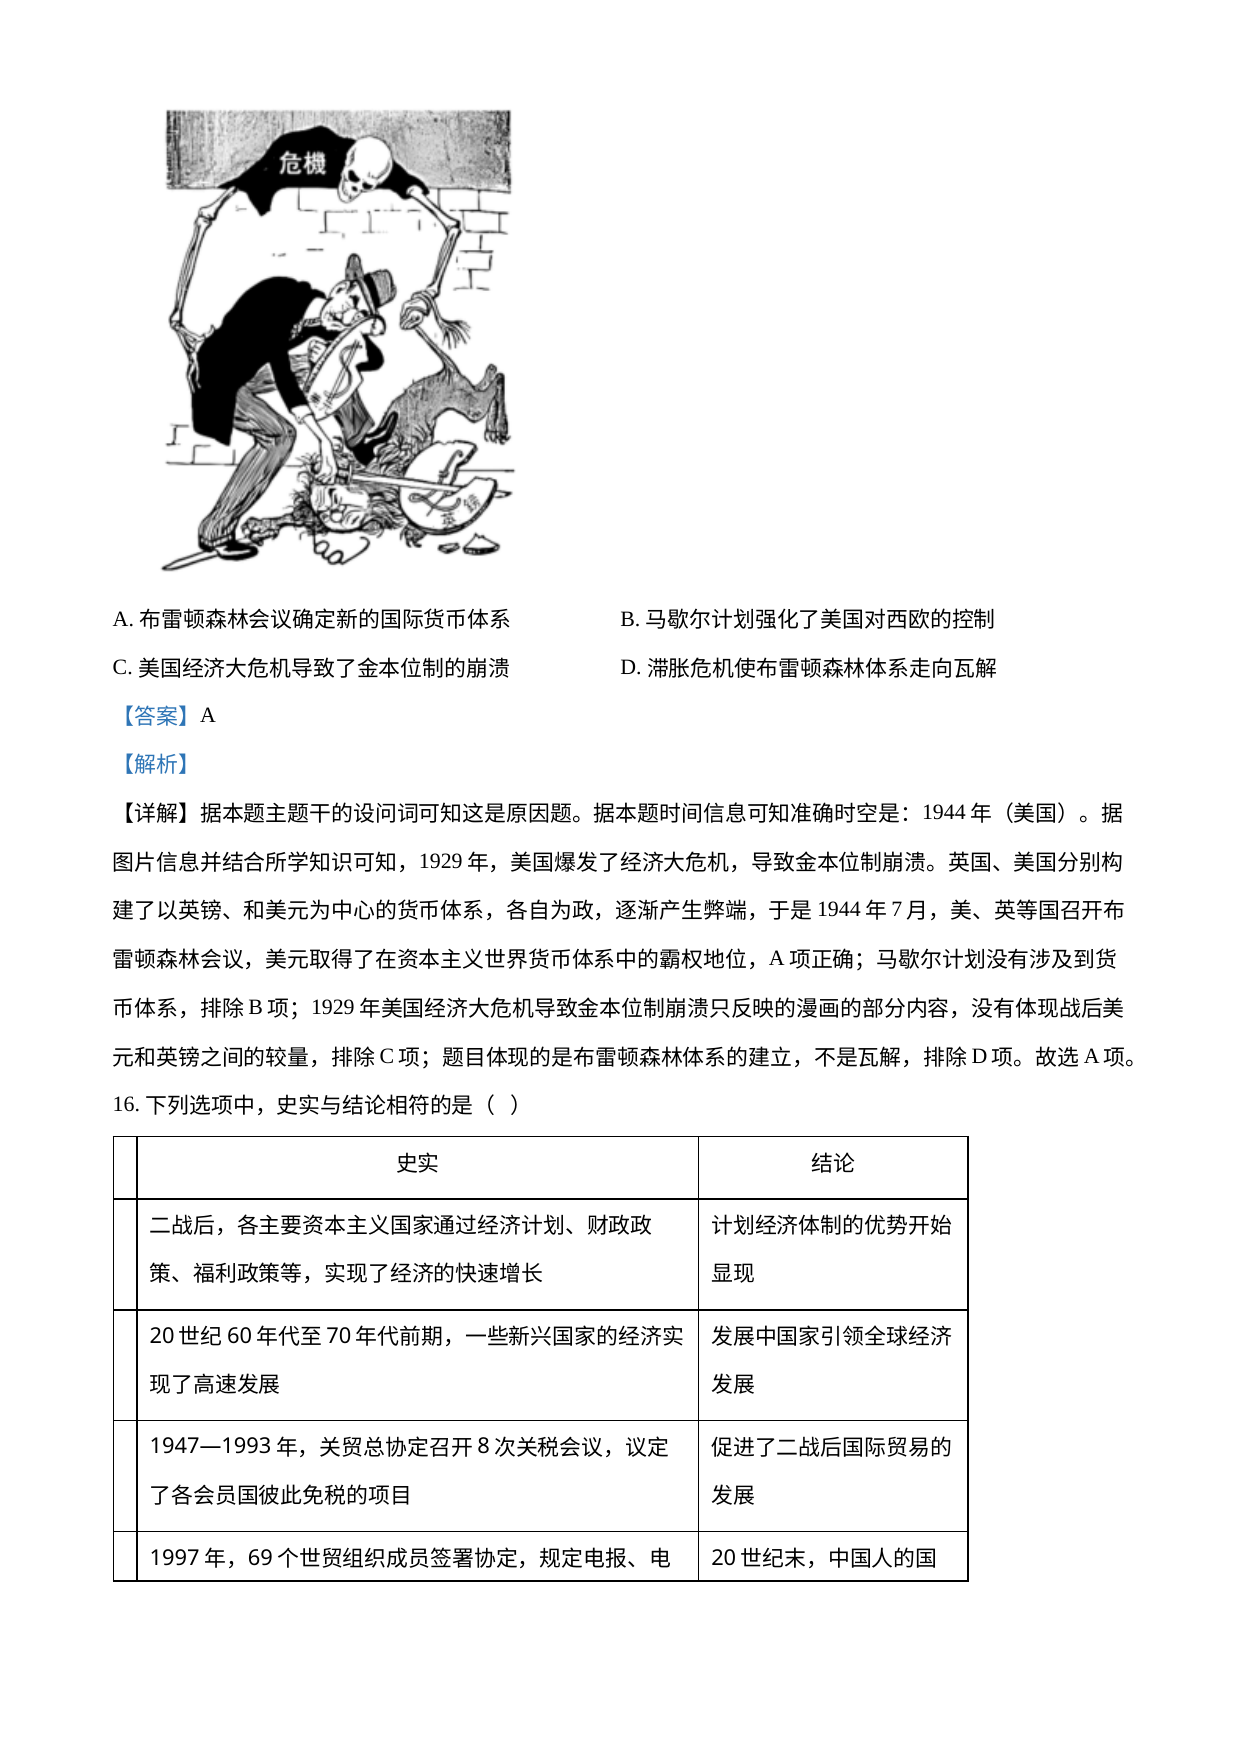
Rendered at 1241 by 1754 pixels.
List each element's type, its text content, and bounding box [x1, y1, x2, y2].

table_cell C [114, 1421, 136, 1531]
table_header 结论 [699, 1137, 967, 1198]
table_cell 1947—1993年，关贸总协定召开8次关税会议，议定了各会员国彼此免税的项目 [138, 1421, 698, 1531]
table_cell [699, 1532, 967, 1580]
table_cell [138, 1532, 698, 1580]
table_cell 发展中国家引领全球经济发展 [699, 1311, 967, 1420]
table_header [114, 1137, 136, 1198]
text 【答案】A [112, 699, 1128, 731]
table_cell 促进了二战后国际贸易的发展 [699, 1421, 967, 1531]
table_cell D [114, 1532, 136, 1580]
text 【详解】据本题主题干的设问词可知这是原因题。据本题时间信息可知准确时空是：1944年（美国）。据图片信息并结合所学知识可知，1929年，美国爆发了经济大危机，导致金本位制崩溃。英国、美国分别构建了以英镑、和美元为中心的货币体系，各自为政，逐渐产生弊端，于是1944年7月，美、英等国召开布雷顿森林会议，美元取得了在资本主义世界货币体系中的霸权地位，A项正确；马歇尔计划没有涉及到货币体系，排除B项；1929年美国经济大危机导致金本位制崩溃只反映的漫画的部分内容，没有体现战后美元和英镑之间的较量，排除C项；题目体现的是布雷顿森林体系的建立，不是瓦解，排除D项。故选A项。 [112, 795, 1128, 1072]
table_cell 计划经济体制的优势开始显现 [699, 1200, 967, 1309]
table_cell B [114, 1311, 136, 1420]
picture [131, 101, 530, 576]
text 【解析】 [112, 747, 1128, 779]
table_cell A [114, 1200, 136, 1309]
text C. 美国经济大危机导致了金本位制的崩溃 D. 滞胀危机使布雷顿森林体系走向瓦解 [112, 650, 1128, 683]
text 16. 下列选项中，史实与结论相符的是（ ） [112, 1087, 1128, 1120]
table_cell 二战后，各主要资本主义国家通过经济计划、财政政策、福利政策等，实现了经济的快速增长 [138, 1200, 698, 1309]
table_cell 20世纪60年代至70年代前期，一些新兴国家的经济实现了高速发展 [138, 1311, 698, 1420]
text A. 布雷顿森林会议确定新的国际货币体系 B. 马歇尔计划强化了美国对西欧的控制 [112, 602, 1128, 634]
table_header 史实 [138, 1137, 698, 1198]
